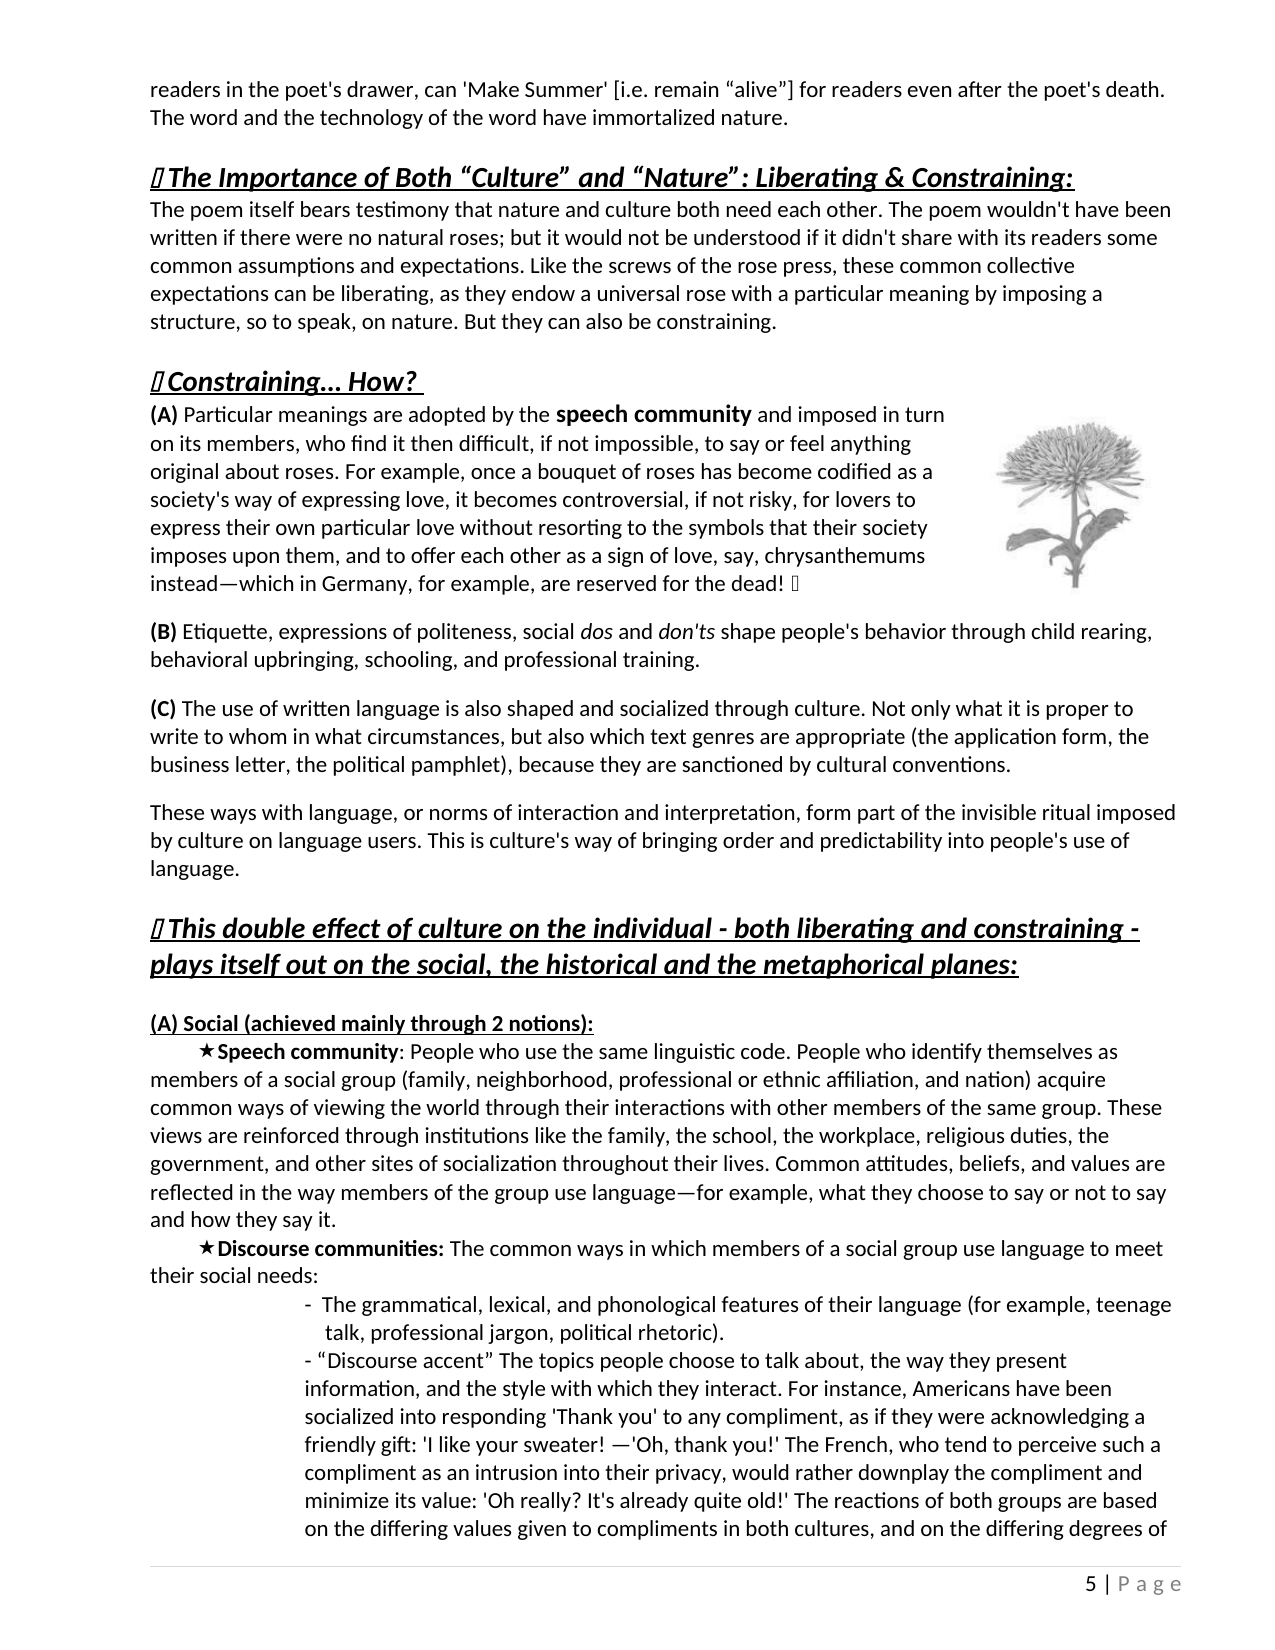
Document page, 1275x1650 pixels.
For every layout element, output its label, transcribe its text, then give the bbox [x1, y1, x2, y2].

text - The grammatical, lexical, and phonological features of their language (for example, teenage [150, 1290, 1181, 1318]
text (A) Social (achieved mainly through 2 notions): [150, 1009, 1181, 1037]
text These ways with language, or norms of interaction and interpretation, form part of the invisible ritual imposed by culture on language users. This is culture's way of bringing order and predictability into people's use of language. [150, 798, 1181, 882]
text information, and the style with which they interact. For instance, Americans have been [150, 1374, 1181, 1402]
text (B) Etiquette, expressions of politeness, social dos and don'ts shape people's behavior through child rearing, behavioral upbringing, schooling, and professional training. [150, 617, 1181, 673]
text (C) The use of written language is also shaped and socialized through culture. Not only what it is proper to write to whom in what circumstances, but also which text genres are appropriate (the application form, the business letter, the political pamphlet), because they are sanctioned by cultural conventions. [150, 694, 1181, 778]
text - “Discourse accent” The topics people choose to talk about, the way they present [150, 1346, 1181, 1374]
text minimize its value: 'Oh really? It's already quite old!' The reactions of both groups are based [150, 1486, 1181, 1514]
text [150, 75, 1181, 131]
text friendly gift: 'I like your sweater! —'Oh, thank you!' The French, who tend to perceive such a [150, 1430, 1181, 1458]
text (A) Particular meanings are adopted by the speech community and imposed in turn on its members, who find it then difficult, if not impossible, to say or feel anything original about roses. For example, once a bouquet of roses has become codified as a society's way of expressing love, it becomes controversial, if not risky, for lovers to express their own particular love without resorting to the symbols that their society imposes upon them, and to offer each other as a sign of love, say, chrysanthemums instead—which in Germany, for example, are reserved for the dead! [150, 398, 1181, 597]
text on the differing values given to compliments in both cultures, and on the differing degrees of [150, 1514, 1181, 1542]
text compliment as an intrusion into their privacy, would rather downplay the compliment and [150, 1458, 1181, 1486]
text The poem itself bears testimony that nature and culture both need each other. The poem wouldn't have been written if there were no natural roses; but it would not be understood if it didn't share with its readers some common assumptions and expectations. Like the screws of the rose press, these common collective expectations can be liberating, as they endow a universal rose with a particular meaning by imposing a structure, so to speak, on nature. But they can also be constraining. [150, 195, 1181, 335]
text This double effect of culture on the individual - both liberating and constraining -plays itself out on the social, the historical and the metaphorical planes: [150, 910, 1181, 981]
text Discourse communities: The common ways in which members of a social group use language to meet their social needs: [150, 1234, 1181, 1290]
text socialized into responding 'Thank you' to any compliment, as if they were acknowledging a [150, 1402, 1181, 1430]
text Speech community: People who use the same linguistic code. People who identify themselves as members of a social group (family, neighborhood, professional or ethnic affiliation, and nation) acquire common ways of viewing the world through their interactions with other members of the same group. These views are reinforced through institutions like the family, the school, the workplace, religious duties, the government, and other sites of socialization throughout their lives. Common attitudes, beliefs, and values are reflected in the way members of the group use language—for example, what they choose to say or not to say and how they say it. [150, 1037, 1181, 1234]
text The Importance of Both “Culture” and “Nature”: Liberating & Constraining: [150, 159, 1181, 195]
text Constraining… How? [150, 363, 1181, 398]
text talk, professional jargon, political rhetoric). [150, 1318, 1181, 1346]
